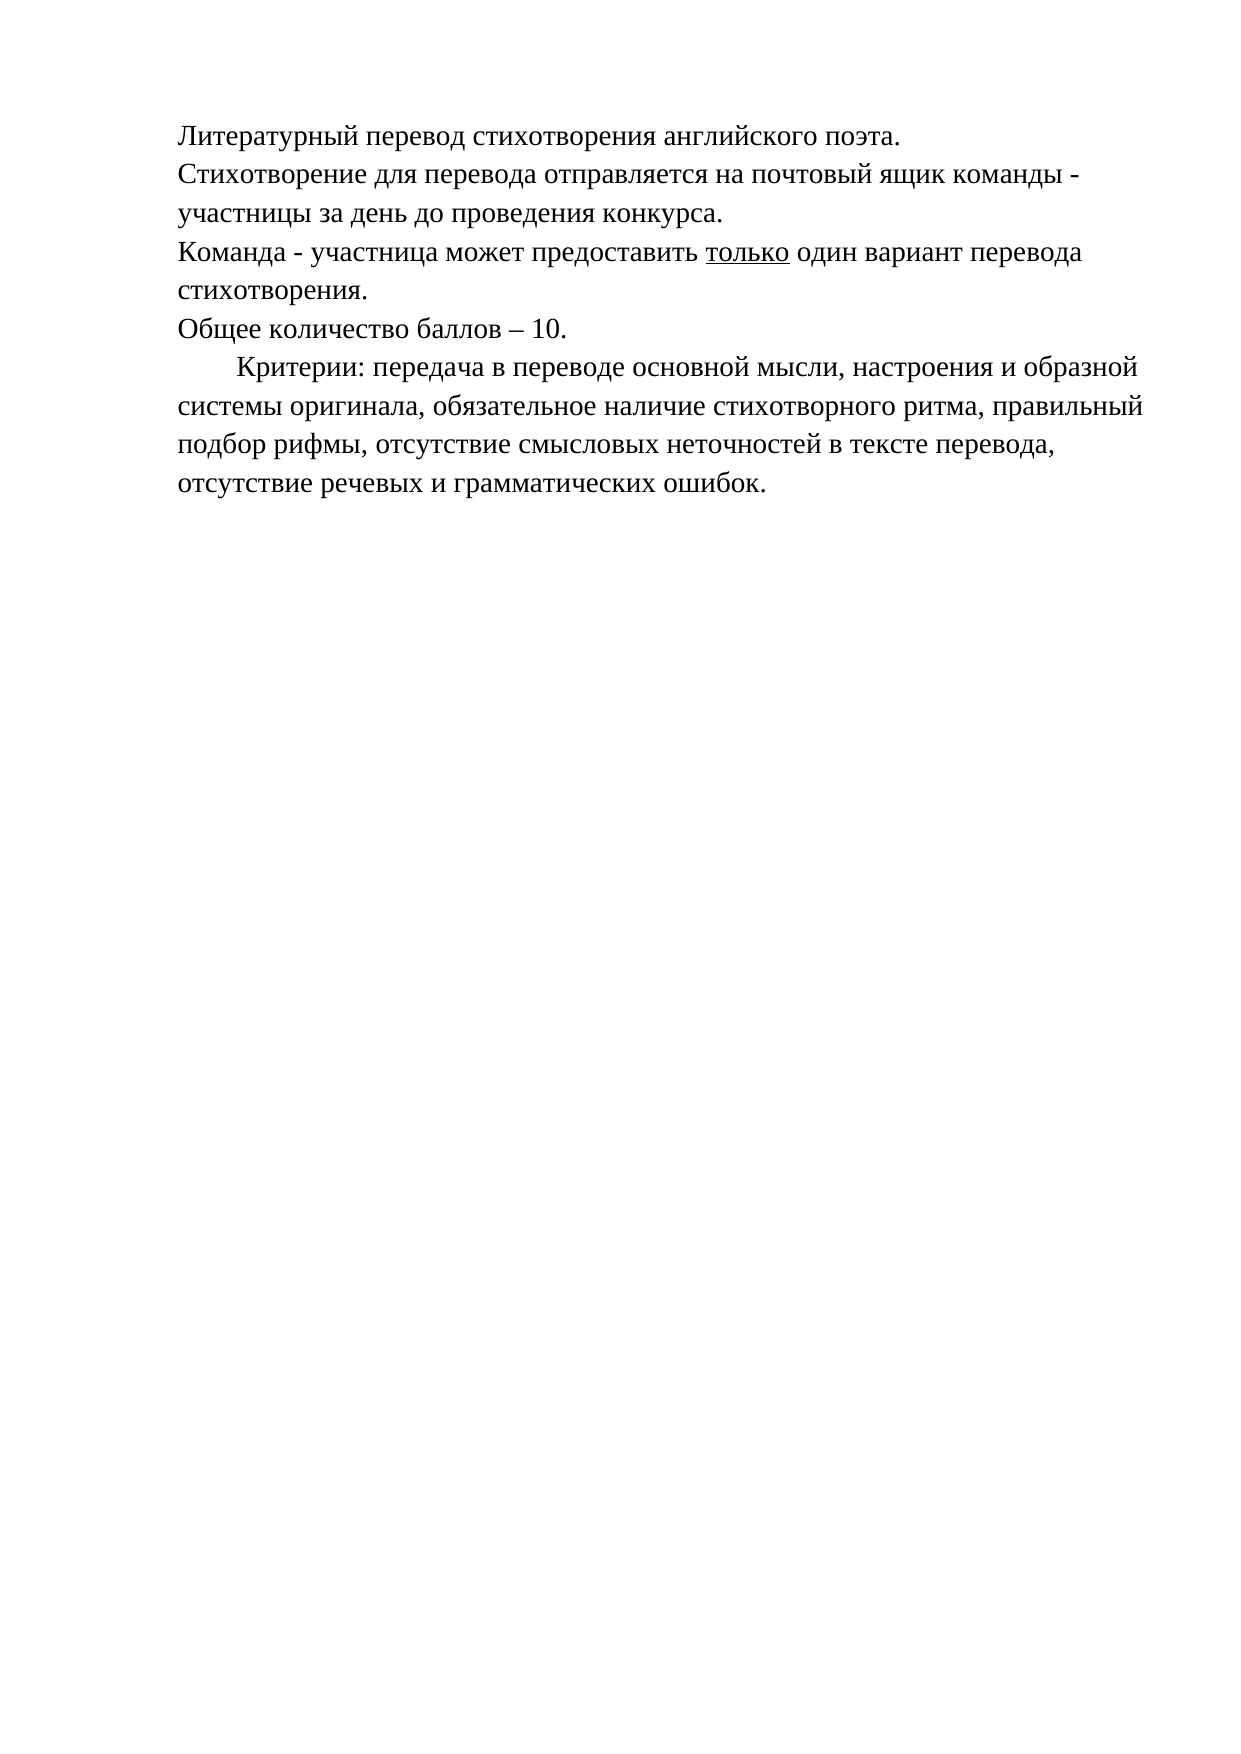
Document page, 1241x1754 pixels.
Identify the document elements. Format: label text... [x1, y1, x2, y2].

text Литературный перевод стихотворения английского поэта. [177, 118, 1152, 152]
text Общее количество баллов – 10. [177, 311, 1152, 344]
text Команда - участница может предоставить только один вариант перевода стихотворения. [177, 234, 1152, 306]
text Критерии: передача в переводе основной мысли, настроения и образной системы оригинала, обязательное наличие стихотворного ритма, правильный подбор рифмы, отсутствие смысловых неточностей в тексте перевода, отсутствие речевых и грамматических ошибок. [177, 349, 1152, 498]
text Стихотворение для перевода отправляется на почтовый ящик команды - участницы за день до проведения конкурса. [177, 157, 1152, 229]
